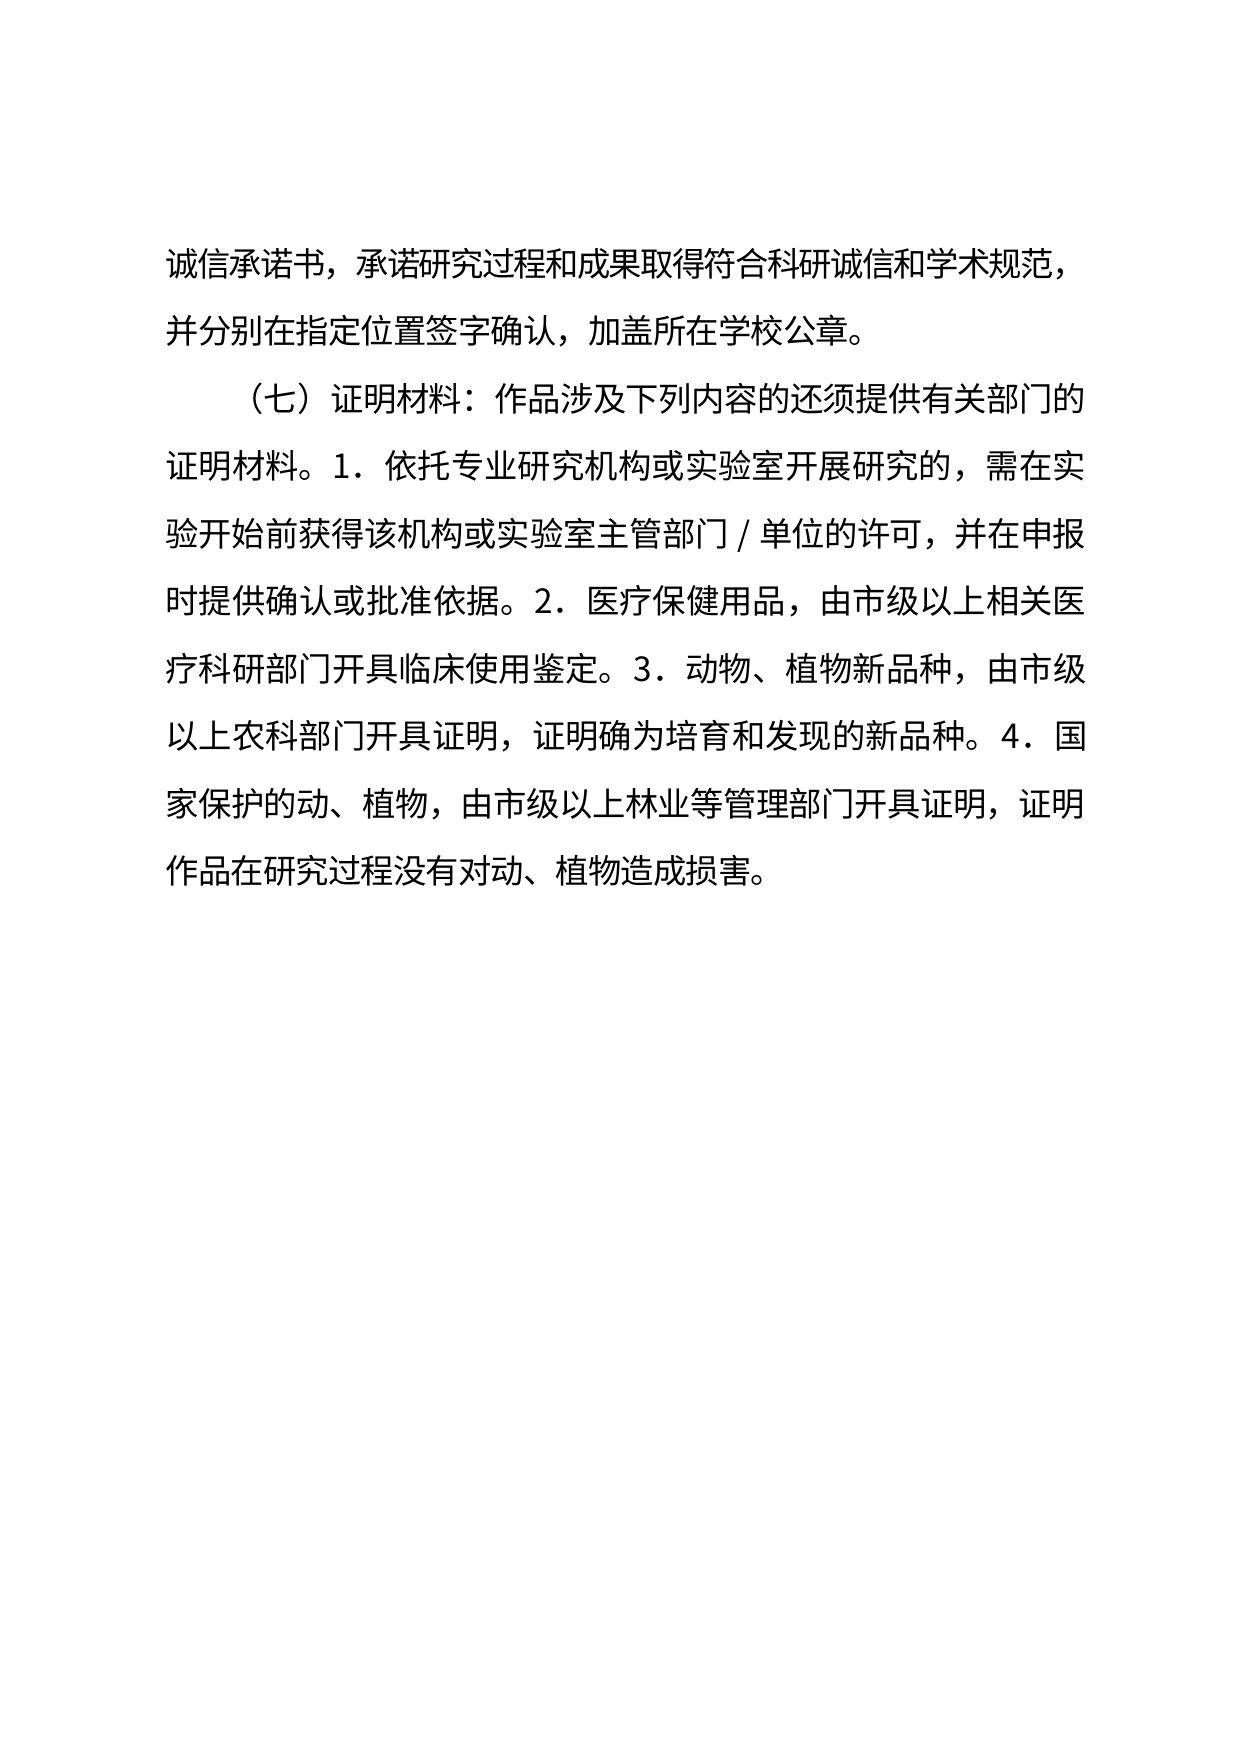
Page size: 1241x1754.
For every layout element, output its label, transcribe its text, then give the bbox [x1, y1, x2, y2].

text 诚信承诺书，承诺研究过程和成果取得符合科研诚信和学术规范， 并分别在指定位置签字确认，加盖所在学校公章。 [165, 237, 1103, 353]
text （七）证明材料：作品涉及下列内容的还须提供有关部门的证明材料。1．依托专业研究机构或实验室开展研究的，需在实验开始前获得该机构或实验室主管部门 / 单位的许可，并在申报时提供确认或批准依据。2．医疗保健用品，由市级以上相关医疗科研部门开具临床使用鉴定。3．动物、植物新品种，由市级以上农科部门开具证明，证明确为培育和发现的新品种。4．国家保护的动、植物，由市级以上林业等管理部门开具证明，证明作品在研究过程没有对动、植物造成损害。 [165, 373, 1087, 893]
